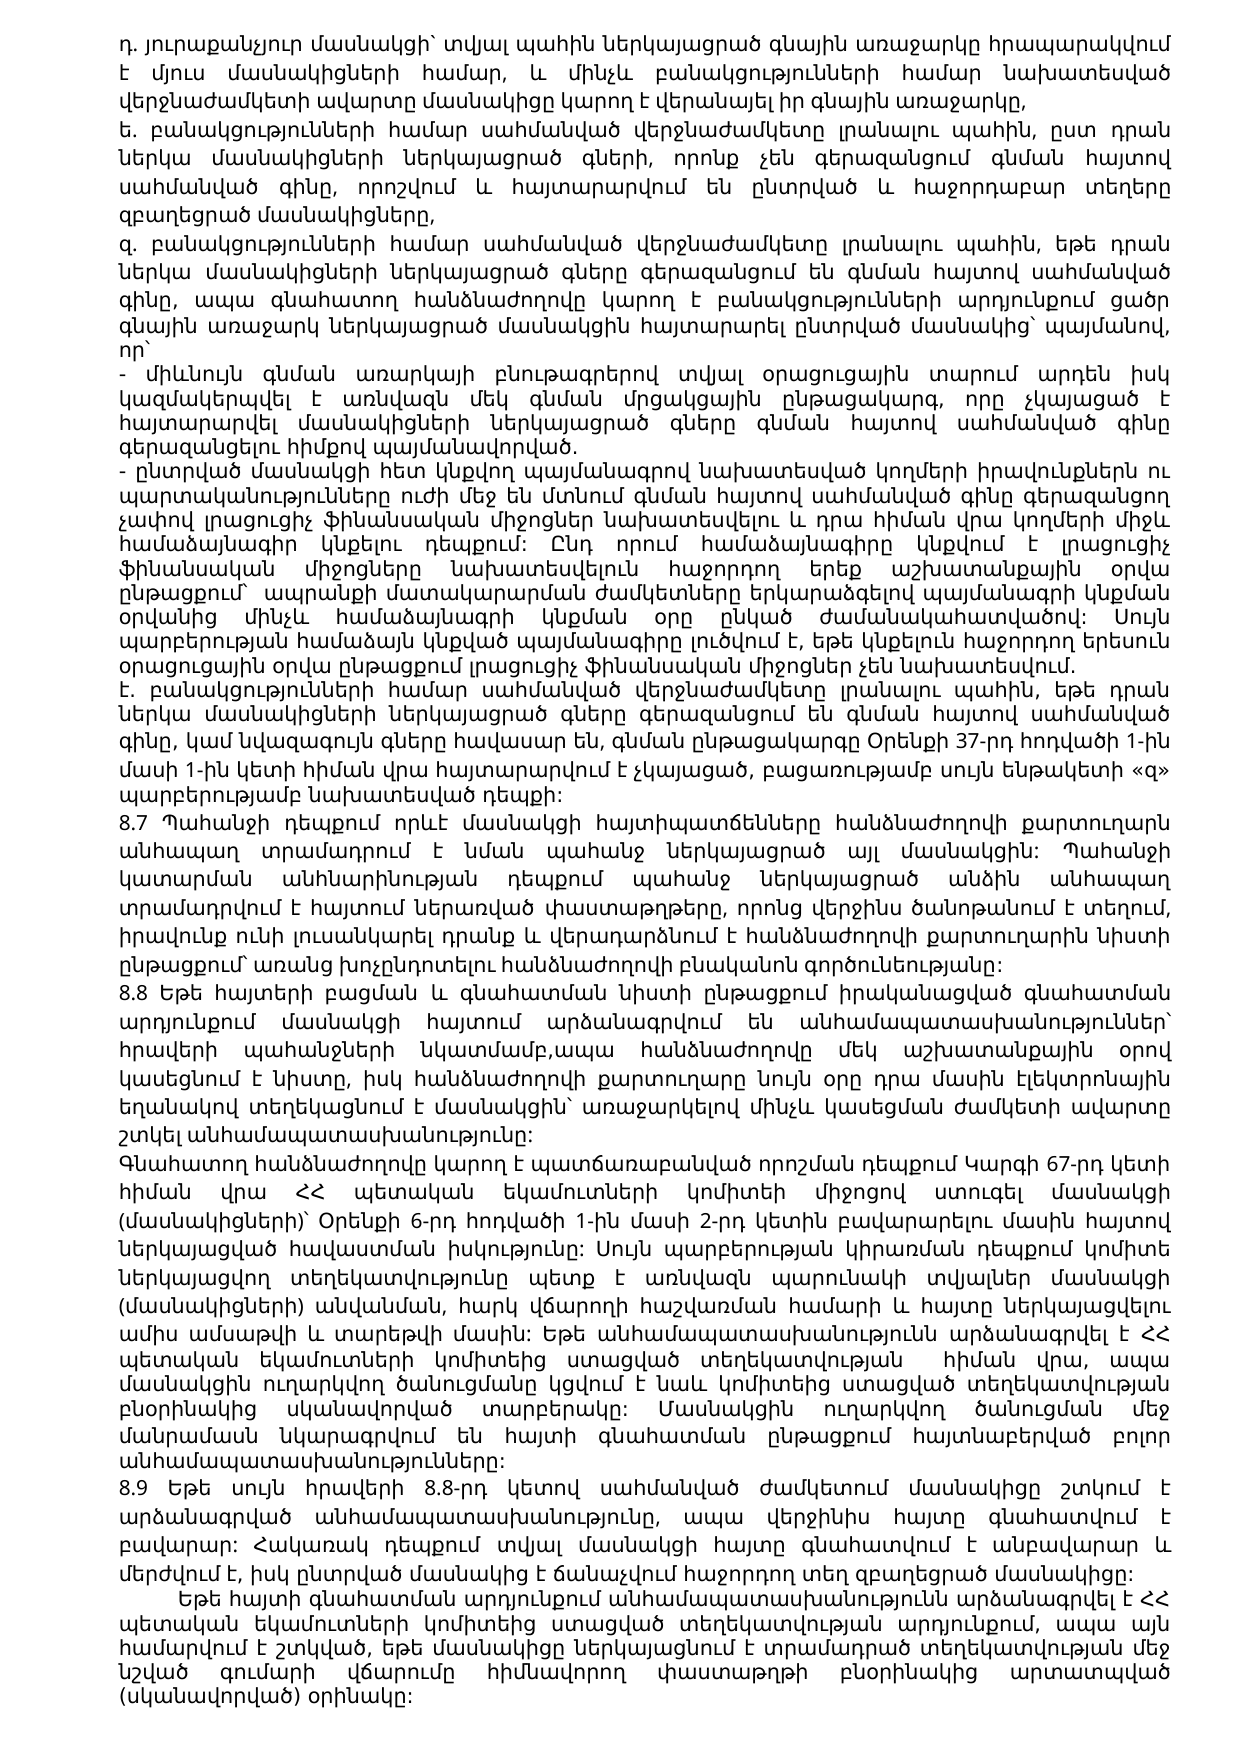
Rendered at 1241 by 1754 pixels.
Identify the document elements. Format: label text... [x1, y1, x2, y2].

text 8.8 Եթե հայտերի բացման և գնահատման նիստի ընթացքում իրականացված գնահատման արդյունքում մասնակցի հայտում արձանագրվում են անհամապատասխանություններ՝ հրավերի պահանջների նկատմամբ,ապա հանձնաժողովը մեկ աշխատանքային օրով կասեցնում է նիստը, իսկ հանձնաժողովի քարտուղարը նույն օրը դրա մասին էլեկտրոնային եղանակով տեղեկացնում է մասնակցին՝ առաջարկելով մինչև կասեցման ժամկետի ավարտը շտկել անհամապատասխանությունը: [118, 978, 1171, 1149]
text 8.9 Եթե սույն հրավերի 8.8-րդ կետով սահմանված ժամկետում մասնակիցը շտկում է արձանագրված անհամապատասխանությունը, ապա վերջինիս հայտը գնահատվում է բավարար: Հակառակ դեպքում տվյալ մասնակցի հայտը գնահատվում է անբավարար և մերժվում է, իսկ ընտրված մասնակից է ճանաչվում հաջորդող տեղ զբաղեցրած մասնակիցը: [118, 1473, 1171, 1587]
text դ. յուրաքանչյուր մասնակցի` տվյալ պահին ներկայացրած գնային առաջարկը հրապարակվում է մյուս մասնակիցների համար, և մինչև բանակցությունների համար նախատեսված վերջնաժամկետի ավարտը մասնակիցը կարող է վերանայել իր գնային առաջարկը, [118, 29, 1171, 115]
text 8.7 Պահանջի դեպքում որևէ մասնակցի հայտիպատճենները հանձնաժողովի քարտուղարն անհապաղ տրամադրում է նման պահանջ ներկայացրած այլ մասնակցին: Պահանջի կատարման անհնարինության դեպքում պահանջ ներկայացրած անձին անհապաղ տրամադրվում է հայտում ներառված փաստաթղթերը, որոնց վերջինս ծանոթանում է տեղում, իրավունք ունի լուսանկարել դրանք և վերադարձնում է հանձնաժողովի քարտուղարին նիստի ընթացքում՝ առանց խոչընդոտելու հանձնաժողովի բնականոն գործունեությանը: [118, 808, 1171, 978]
text Գնահատող հանձնաժողովը կարող է պատճառաբանված որոշման դեպքում Կարգի 67-րդ կետի հիման վրա ՀՀ պետական եկամուտների կոմիտեի միջոցով ստուգել մասնակցի (մասնակիցների)՝ Օրենքի 6-րդ հոդվածի 1-ին մասի 2-րդ կետին բավարարելու մասին հայտով ներկայացված հավաստման իսկությունը: Սույն պարբերության կիրառման դեպքում կոմիտե ներկայացվող տեղեկատվությունը պետք է առնվազն պարունակի տվյալներ մասնակցի (մասնակիցների) անվանման, հարկ վճարողի հաշվառման համարի և հայտը ներկայացվելու ամիս ամսաթվի և տարեթվի մասին: Եթե անհամապատասխանությունն արձանագրվել է ՀՀ պետական եկամուտների կոմիտեից ստացված տեղեկատվության հիման վրա, ապա մասնակցին ուղարկվող ծանուցմանը կցվում է նաև կոմիտեից ստացված տեղեկատվության բնօրինակից սկանավորված տարբերակը: Մասնակցին ուղարկվող ծանուցման մեջ մանրամասն նկարագրվում են հայտի գնահատման ընթացքում հայտնաբերված բոլոր անհամապատասխանությունները: [118, 1149, 1171, 1473]
text ե. բանակցությունների համար սահմանված վերջնաժամկետը լրանալու պահին, ըստ դրան ներկա մասնակիցների ներկայացրած գների, որոնք չեն գերազանցում գնման հայտով սահմանված գինը, որոշվում և հայտարարվում են ընտրված և հաջորդաբար տեղերը զբաղեցրած մասնակիցները, [118, 115, 1171, 229]
text զ. բանակցությունների համար սահմանված վերջնաժամկետը լրանալու պահին, եթե դրան ներկա մասնակիցների ներկայացրած գները գերազանցում են գնման հայտով սահմանված գինը, ապա գնահատող հանձնաժողովը կարող է բանակցությունների արդյունքում ցածր գնային առաջարկ ներկայացրած մասնակցին հայտարարել ընտրված մասնակից՝ պայմանով, որ՝ [118, 229, 1171, 362]
text է. բանակցությունների համար սահմանված վերջնաժամկետը լրանալու պահին, եթե դրան ներկա մասնակիցների ներկայացրած գները գերազանցում են գնման հայտով սահմանված գինը, կամ նվազագույն գները հավասար են, գնման ընթացակարգը Օրենքի 37-րդ հոդվածի 1-ին մասի 1-ին կետի հիման վրա հայտարարվում է չկայացած, բացառությամբ սույն ենթակետի «զ» պարբերությամբ նախատեսված դեպքի: [118, 678, 1171, 808]
text Եթե հայտի գնահատման արդյունքում անհամապատասխանությունն արձանագրվել է ՀՀ պետական եկամուտների կոմիտեից ստացված տեղեկատվության արդյունքում, ապա այն համարվում է շտկված, եթե մասնակիցը ներկայացնում է տրամադրած տեղեկատվության մեջ նշված գումարի վճարումը հիմնավորող փաստաթղթի բնօրինակից արտատպված (սկանավորված) օրինակը: [118, 1587, 1171, 1709]
text - միևնույն գնման առարկայի բնութագրերով տվյալ օրացուցային տարում արդեն իսկ կազմակերպվել է առնվազն մեկ գնման մրցակցային ընթացակարգ, որը չկայացած է հայտարարվել մասնակիցների ներկայացրած գները գնման հայտով սահմանված գինը գերազանցելու հիմքով պայմանավորված. [118, 362, 1171, 459]
text - ընտրված մասնակցի հետ կնքվող պայմանագրով նախատեսված կողմերի իրավունքներն ու պարտականությունները ուժի մեջ են մտնում գնման հայտով սահմանված գինը գերազանցող չափով լրացուցիչ ֆինանսական միջոցներ նախատեսվելու և դրա հիման վրա կողմերի միջև համաձայնագիր կնքելու դեպքում: Ընդ որում համաձայնագիրը կնքվում է լրացուցիչ ֆինանսական միջոցները նախատեսվելուն հաջորդող երեք աշխատանքային օրվա ընթացքում՝ ապրանքի մատակարարման ժամկետները երկարաձգելով պայմանագրի կնքման օրվանից մինչև համաձայնագրի կնքման օրը ընկած ժամանակահատվածով: Սույն պարբերության համաձայն կնքված պայմանագիրը լուծվում է, եթե կնքելուն հաջորդող երեսուն օրացուցային օրվա ընթացքում լրացուցիչ ֆինանսական միջոցներ չեն նախատեսվում. [118, 459, 1171, 678]
